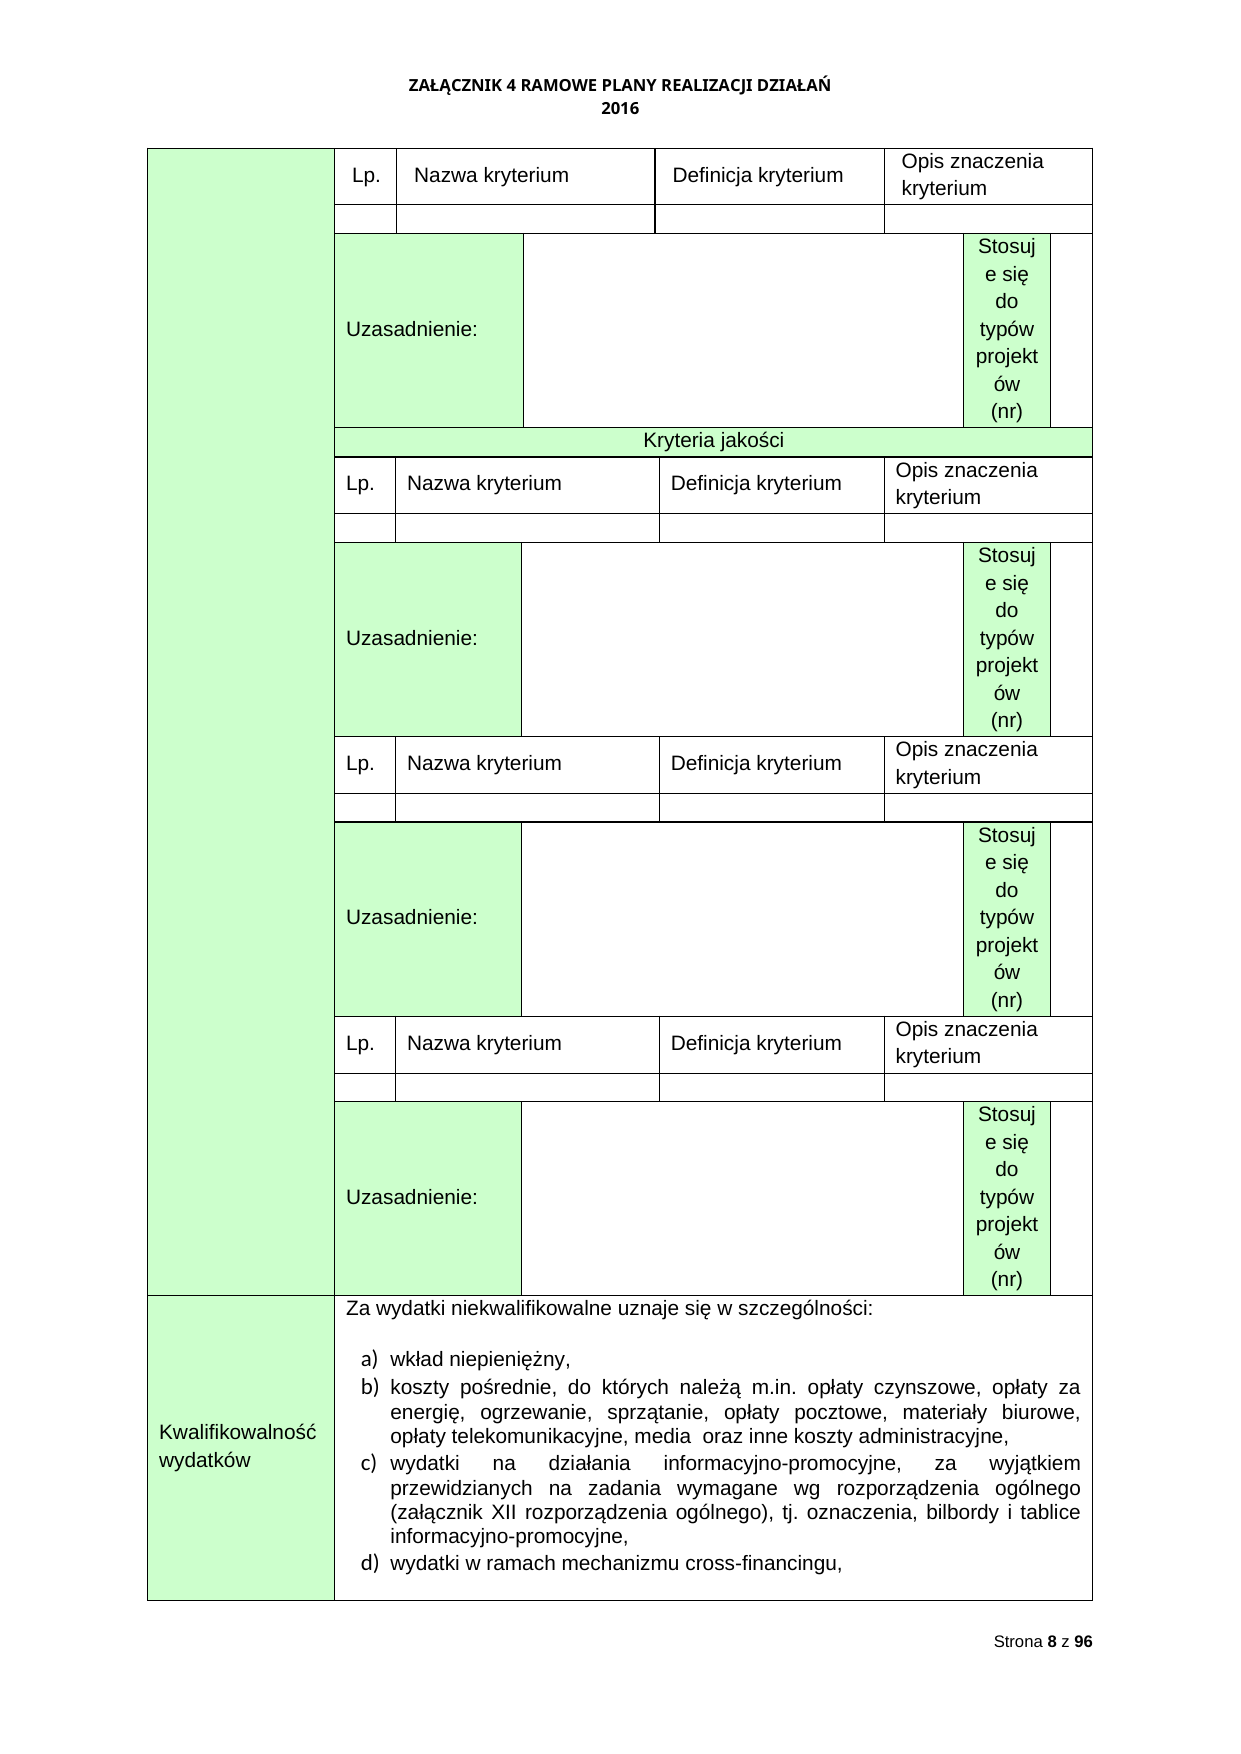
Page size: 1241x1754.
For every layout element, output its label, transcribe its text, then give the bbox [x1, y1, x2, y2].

table_cell Uzasadnienie: [335, 234, 523, 427]
table_cell Stosuje się do typów projektów (nr) [964, 234, 1050, 427]
table_cell [660, 514, 884, 542]
table_cell Lp. [335, 1017, 395, 1072]
table_cell [885, 514, 1092, 542]
table_cell [885, 794, 1092, 821]
table_cell Stosuje się do typów projektów (nr) [964, 543, 1050, 736]
table_cell Opis znaczenia kryterium [885, 1017, 1092, 1072]
table_cell Uzasadnienie: [335, 1102, 521, 1295]
table_cell Kryteria jakości [335, 428, 1092, 456]
table_cell [1051, 1102, 1092, 1295]
table_cell Nazwa kryterium [396, 458, 659, 513]
table_cell Uzasadnienie: [335, 823, 521, 1016]
table_cell Definicja kryterium [660, 737, 884, 793]
table_cell [1051, 823, 1092, 1016]
table_cell Nazwa kryterium [396, 1017, 659, 1072]
table_cell [335, 794, 395, 821]
table_cell [524, 234, 963, 427]
table_cell [396, 1074, 659, 1101]
table_cell [396, 794, 659, 821]
table_cell Opis znaczenia kryterium [885, 458, 1092, 513]
table_cell [396, 514, 659, 542]
table_cell Definicja kryterium [656, 149, 884, 204]
table_cell [522, 823, 963, 1016]
table_cell Stosuje się do typów projektów (nr) [964, 1102, 1050, 1295]
table_cell [1051, 234, 1092, 427]
table_cell Za wydatki niekwalifikowalne uznaje się w szczególności: wkład niepieniężny, koszty pośrednie, do których należą m.in. opłaty czynszowe, opłaty za energię, ogrzewanie, sprzątanie, opłaty pocztowe, materiały biurowe, opłaty telekomunikacyjne, media oraz inne koszty administracyjne, wydatki na działania informacyjno-promocyjne, za wyjątkiem przewidzianych na zadania wymagane wg rozporządzenia ogólnego (załącznik XII rozporządzenia ogólnego), tj. oznaczenia, bilbordy i tablice informacyjno-promocyjne, wydatki w ramach mechanizmu cross-financingu, [335, 1296, 1092, 1600]
table_cell [335, 205, 396, 233]
table_cell [335, 514, 395, 542]
table_cell Lp. [335, 149, 396, 204]
table_cell [660, 794, 884, 821]
table_cell [522, 543, 963, 736]
table_cell Lp. [335, 458, 395, 513]
table_cell Opis znaczenia kryterium [885, 737, 1092, 793]
table_cell Nazwa kryterium [397, 149, 654, 204]
table_cell Nazwa kryterium [396, 737, 659, 793]
table_cell Stosuje się do typów projektów (nr) [964, 823, 1050, 1016]
table_cell Uzasadnienie: [335, 543, 521, 736]
table_cell Kwalifikowalność wydatków [148, 1296, 334, 1600]
table_cell [1051, 543, 1092, 736]
table_cell [885, 205, 1092, 233]
table_cell [660, 1074, 884, 1101]
table_cell Definicja kryterium [660, 1017, 884, 1072]
table_cell Definicja kryterium [660, 458, 884, 513]
table_cell [885, 1074, 1092, 1101]
table_cell [522, 1102, 963, 1295]
table_cell Opis znaczenia kryterium [885, 149, 1092, 204]
table_cell Lp. [335, 737, 395, 793]
table_cell [397, 205, 654, 233]
table_cell [335, 1074, 395, 1101]
table_cell [656, 205, 884, 233]
